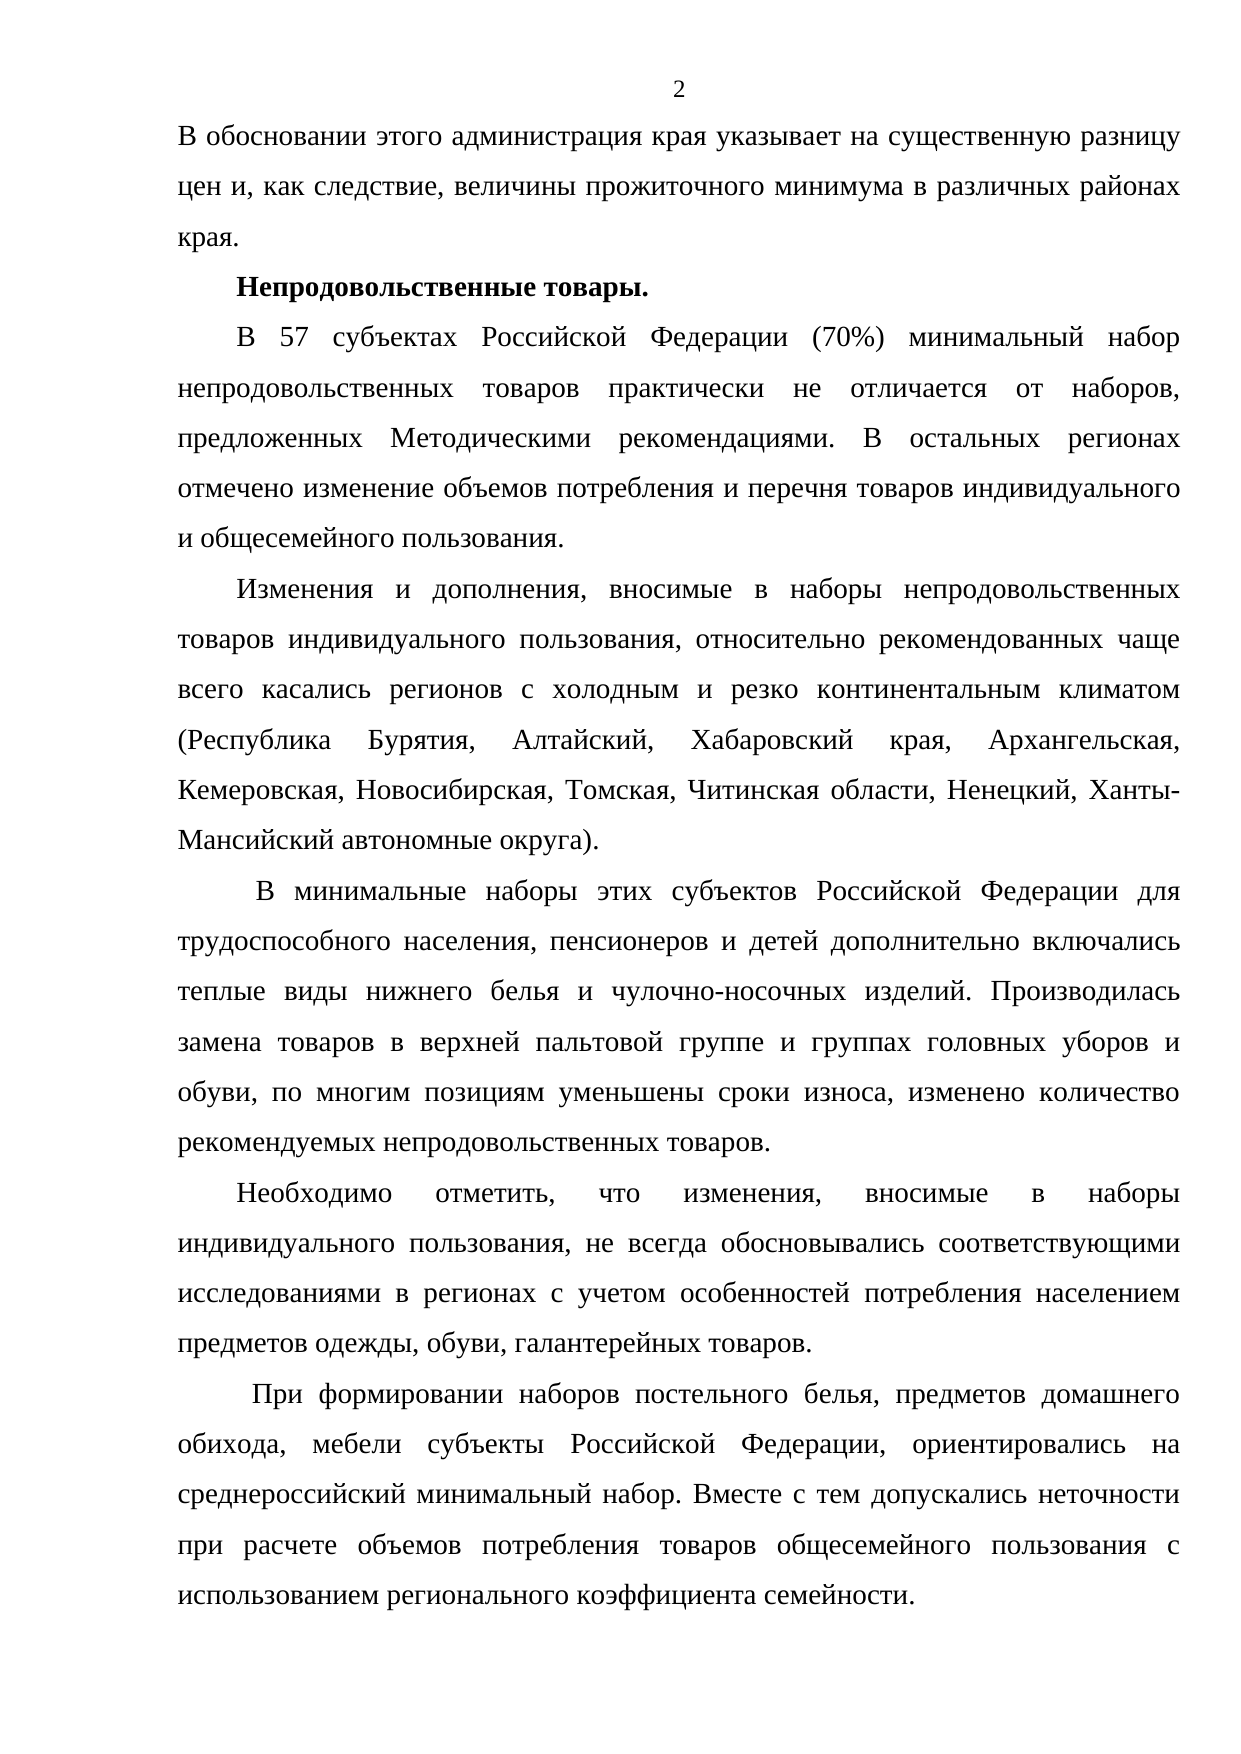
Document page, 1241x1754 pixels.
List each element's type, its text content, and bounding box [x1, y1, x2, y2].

text Изменения и дополнения, вносимые в наборы непродовольственных товаров индивидуального пользования, относительно рекомендованных чаще всего касались регионов с холодным и резко континентальным климатом (Республика Бурятия, Алтайский, Хабаровский края, Архангельская, Кемеровская, Новосибирская, Томская, Читинская области, Ненецкий, Ханты-Мансийский автономные округа). [177, 571, 1181, 856]
text В минимальные наборы этих субъектов Российской Федерации для трудоспособного населения, пенсионеров и детей дополнительно включались теплые виды нижнего белья и чулочно-носочных изделий. Производилась замена товаров в верхней пальтовой группе и группах головных уборов и обуви, по многим позициям уменьшены сроки износа, изменено количество рекомендуемых непродовольственных товаров. [177, 873, 1181, 1158]
text При формировании наборов постельного белья, предметов домашнего обихода, мебели субъекты Российской Федерации, ориентировались на среднероссийский минимальный набор. Вместе с тем допускались неточности при расчете объемов потребления товаров общесемейного пользования с использованием регионального коэффициента семейности. [177, 1376, 1181, 1611]
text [177, 118, 1181, 252]
text Непродовольственные товары. [177, 269, 1181, 303]
text Необходимо отметить, что изменения, вносимые в наборы индивидуального пользования, не всегда обосновывались соответствующими исследованиями в регионах с учетом особенностей потребления населением предметов одежды, обуви, галантерейных товаров. [177, 1175, 1181, 1359]
text В 57 субъектах Российской Федерации (70%) минимальный набор непродовольственных товаров практически не отличается от наборов, предложенных Методическими рекомендациями. В остальных регионах отмечено изменение объемов потребления и перечня товаров индивидуального и общесемейного пользования. [177, 319, 1181, 554]
